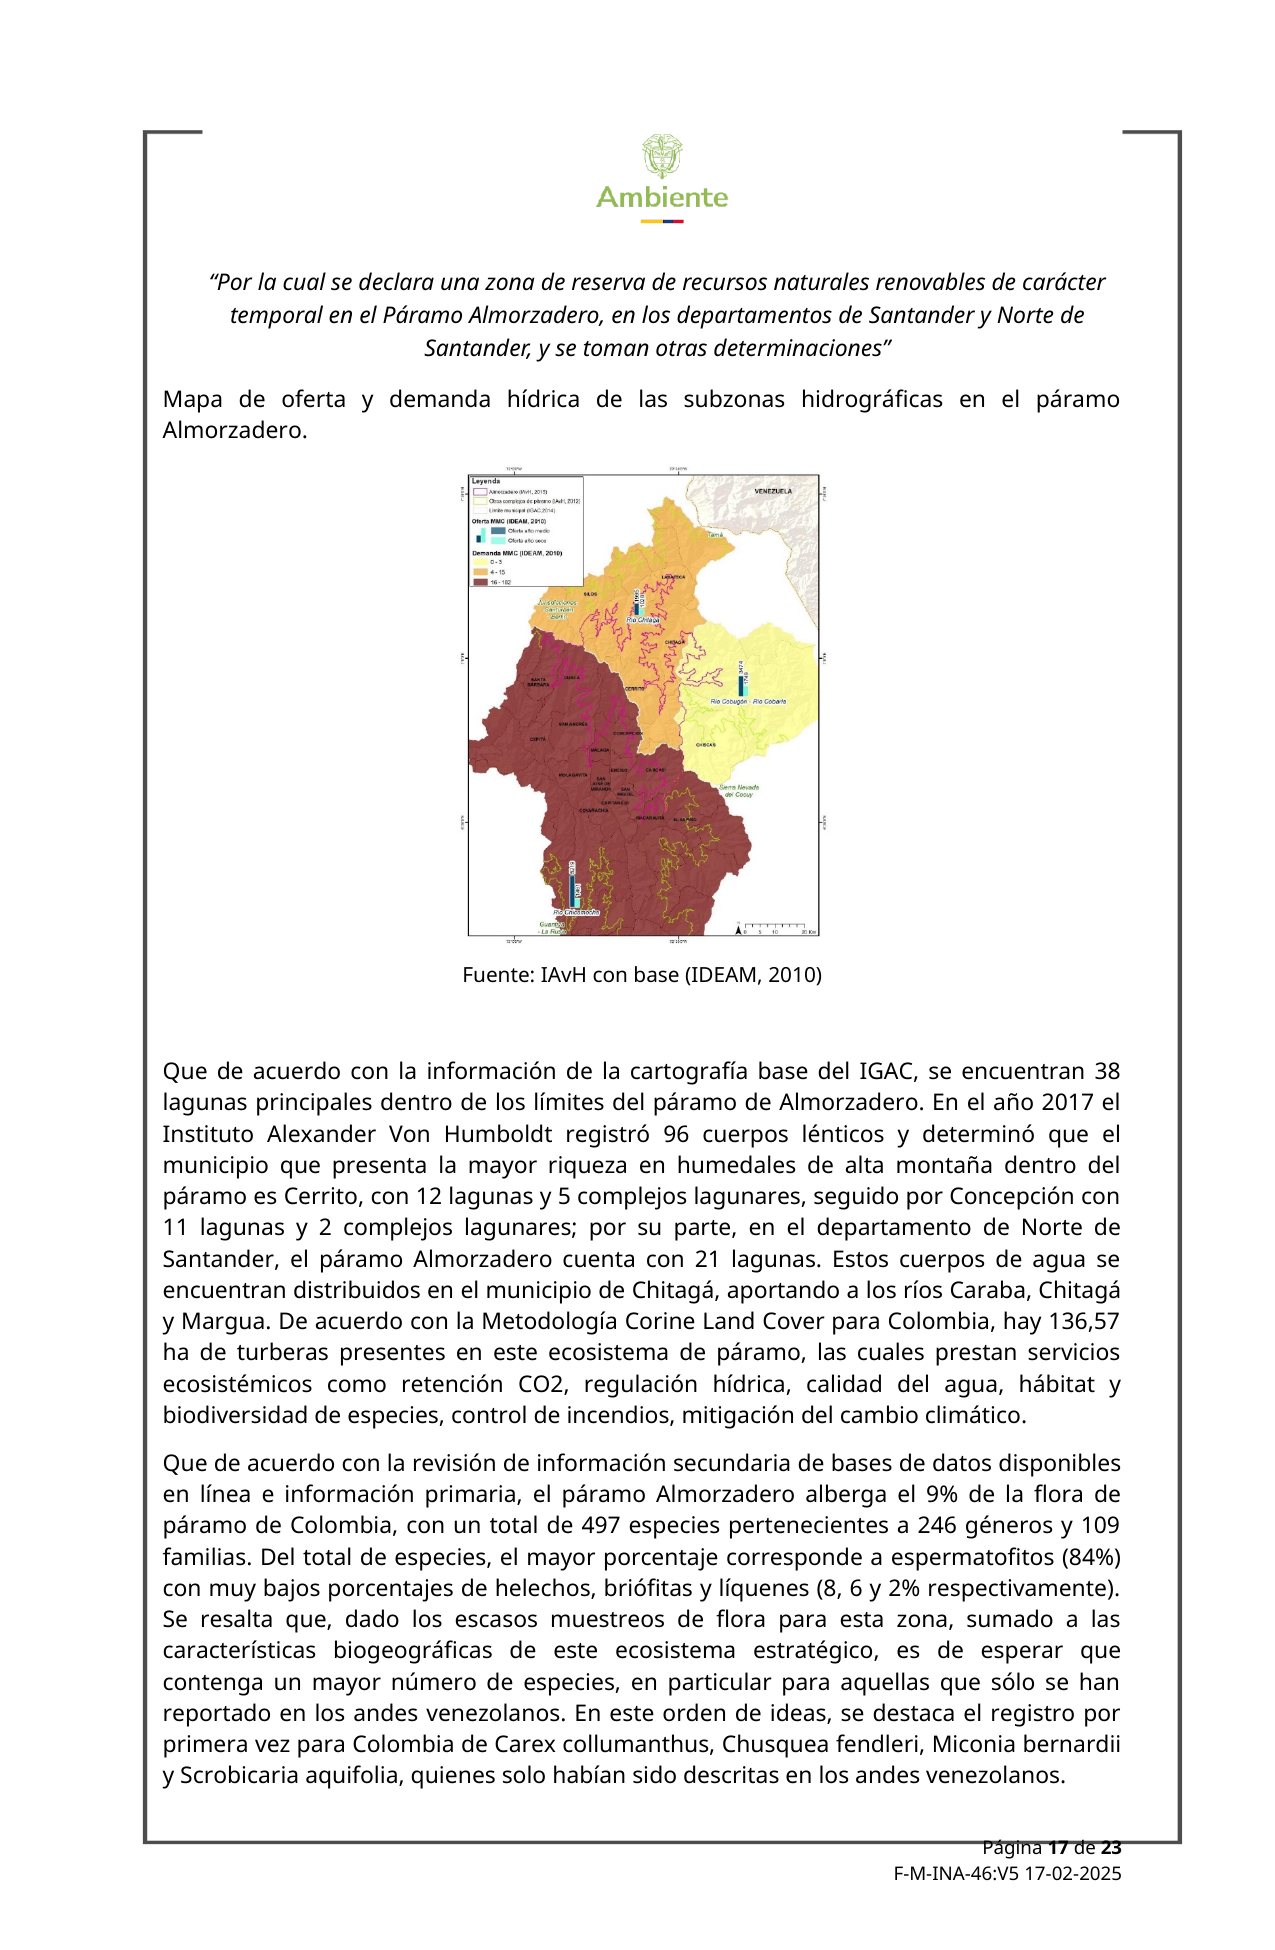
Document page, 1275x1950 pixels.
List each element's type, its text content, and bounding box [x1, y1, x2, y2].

text Mapa de oferta y demanda hídrica de las subzonas hidrográficas en el páramo Almorzadero. [162, 251, 1122, 445]
text Fuente: IAvH con base (IDEAM, 2010) [162, 960, 1122, 989]
text Que de acuerdo con la revisión de información secundaria de bases de datos disponibles en línea e información primaria, el páramo Almorzadero alberga el 9% de la flora de páramo de Colombia, con un total de 497 especies pertenecientes a 246 géneros y 109 familias. Del total de especies, el mayor porcentaje corresponde a espermatofitos (84%) con muy bajos porcentajes de helechos, briófitas y líquenes (8, 6 y 2% respectivamente). Se resalta que, dado los escasos muestreos de flora para esta zona, sumado a las características biogeográficas de este ecosistema estratégico, es de esperar que contenga un mayor número de especies, en particular para aquellas que sólo se han reportado en los andes venezolanos. En este orden de ideas, se destaca el registro por primera vez para Colombia de Carex collumanthus, Chusquea fendleri, Miconia bernardii y Scrobicaria aquifolia, quienes solo habían sido descritas en los andes venezolanos. [162, 1447, 1122, 1791]
text Que de acuerdo con la información de la cartografía base del IGAC, se encuentran 38 lagunas principales dentro de los límites del páramo de Almorzadero. En el año 2017 el Instituto Alexander Von Humboldt registró 96 cuerpos lénticos y determinó que el municipio que presenta la mayor riqueza en humedales de alta montaña dentro del páramo es Cerrito, con 12 lagunas y 5 complejos lagunares, seguido por Concepción con 11 lagunas y 2 complejos lagunares; por su parte, en el departamento de Norte de Santander, el páramo Almorzadero cuenta con 21 lagunas. Estos cuerpos de agua se encuentran distribuidos en el municipio de Chitagá, aportando a los ríos Caraba, Chitagá y Margua. De acuerdo con la Metodología Corine Land Cover para Colombia, hay 136,57 ha de turberas presentes en este ecosistema de páramo, las cuales prestan servicios ecosistémicos como retención CO2, regulación hídrica, calidad del agua, hábitat y biodiversidad de especies, control de incendios, mitigación del cambio climático. [162, 1055, 1122, 1430]
picture [83, 30, 1241, 1944]
